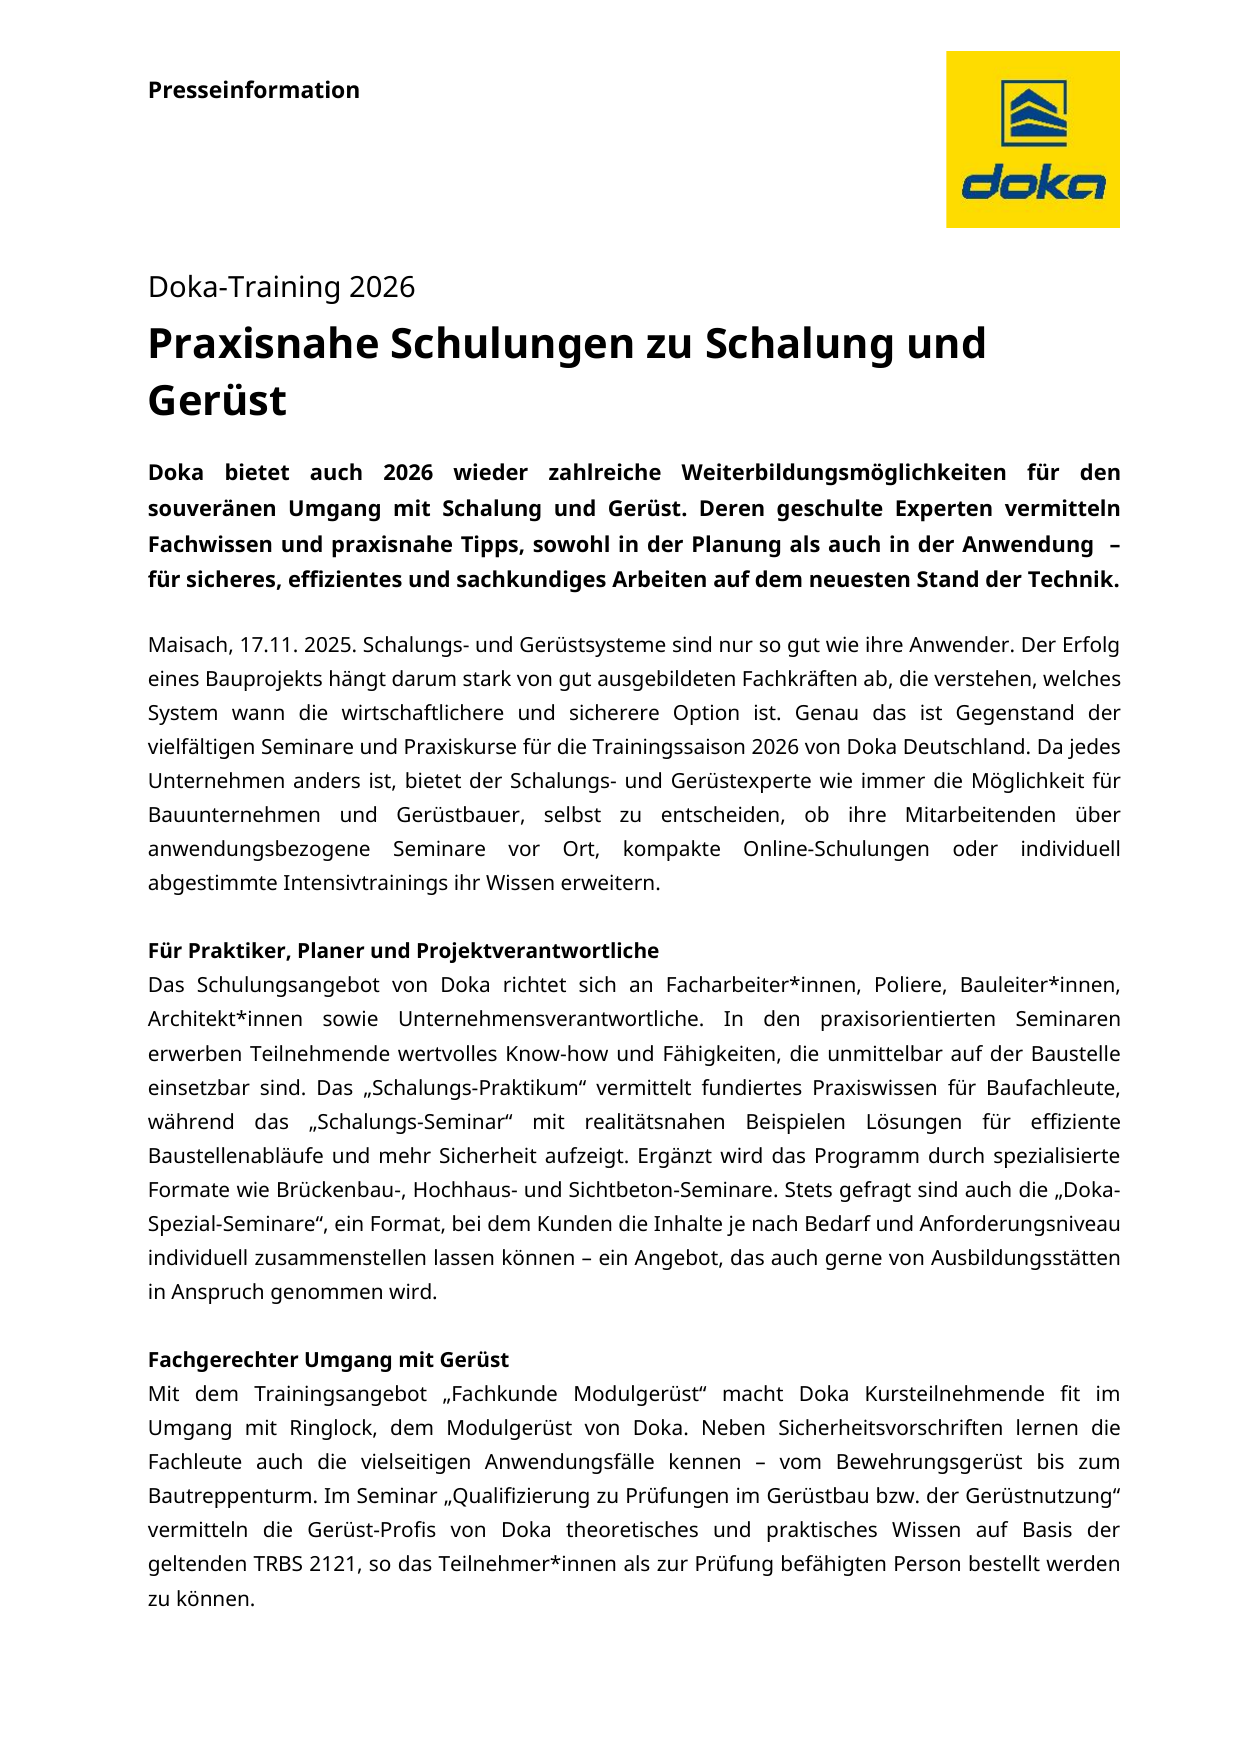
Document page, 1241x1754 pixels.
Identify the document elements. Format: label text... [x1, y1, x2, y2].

text Das Schulungsangebot von Doka richtet sich an Facharbeiter*innen, Poliere, Bauleiter*innen, Architekt*innen sowie Unternehmensverantwortliche. In den praxisorientierten Seminaren erwerben Teilnehmende wertvolles Know-how und Fähigkeiten, die unmittelbar auf der Baustelle einsetzbar sind. Das „Schalungs-Praktikum“ vermittelt fundiertes Praxiswissen für Baufachleute, während das „Schalungs-Seminar“ mit realitätsnahen Beispielen Lösungen für effiziente Baustellenabläufe und mehr Sicherheit aufzeigt. Ergänzt wird das Programm durch spezialisierte Formate wie Brückenbau-, Hochhaus- und Sichtbeton-Seminare. Stets gefragt sind auch die „Doka-Spezial-Seminare“, ein Format, bei dem Kunden die Inhalte je nach Bedarf und Anforderungsniveau individuell zusammenstellen lassen können – ein Angebot, das auch gerne von Ausbildungsstätten in Anspruch genommen wird. [148, 971, 1122, 1306]
text Doka-Training 2026 [148, 266, 1122, 306]
text Mit dem Trainingsangebot „Fachkunde Modulgerüst“ macht Doka Kursteilnehmende fit im Umgang mit Ringlock, dem Modulgerüst von Doka. Neben Sicherheitsvorschriften lernen die Fachleute auch die vielseitigen Anwendungsfälle kennen – vom Bewehrungsgerüst bis zum Bautreppenturm. Im Seminar „Qualifizierung zu Prüfungen im Gerüstbau bzw. der Gerüstnutzung“ vermitteln die Gerüst-Profis von Doka theoretisches und praktisches Wissen auf Basis der geltenden TRBS 2121, so das Teilnehmer*innen als zur Prüfung befähigten Person bestellt werden zu können. [148, 1379, 1122, 1612]
text Maisach, 17.11. 2025. Schalungs- und Gerüstsysteme sind nur so gut wie ihre Anwender. Der Erfolg eines Bauprojekts hängt darum stark von gut ausgebildeten Fachkräften ab, die verstehen, welches System wann die wirtschaftlichere und sicherere Option ist. Genau das ist Gegenstand der vielfältigen Seminare und Praxiskurse für die Trainingssaison 2026 von Doka Deutschland. Da jedes Unternehmen anders ist, bietet der Schalungs- und Gerüstexperte wie immer die Möglichkeit für Bauunternehmen und Gerüstbauer, selbst zu entscheiden, ob ihre Mitarbeitenden über anwendungsbezogene Seminare vor Ort, kompakte Online-Schulungen oder individuell abgestimmte Intensivtrainings ihr Wissen erweitern. [148, 630, 1122, 897]
text Für Praktiker, Planer und Projektverantwortliche [148, 936, 1122, 965]
text Doka bietet auch 2026 wieder zahlreiche Weiterbildungsmöglichkeiten für den souveränen Umgang mit Schalung und Gerüst. Deren geschulte Experten vermitteln Fachwissen und praxisnahe Tipps, sowohl in der Planung als auch in der Anwendung – für sicheres, effizientes und sachkundiges Arbeiten auf dem neuesten Stand der Technik. [148, 457, 1122, 594]
text Praxisnahe Schulungen zu Schalung und Gerüst [148, 314, 1122, 427]
picture [945, 51, 1120, 226]
text Fachgerechter Umgang mit Gerüst [148, 1345, 1122, 1374]
